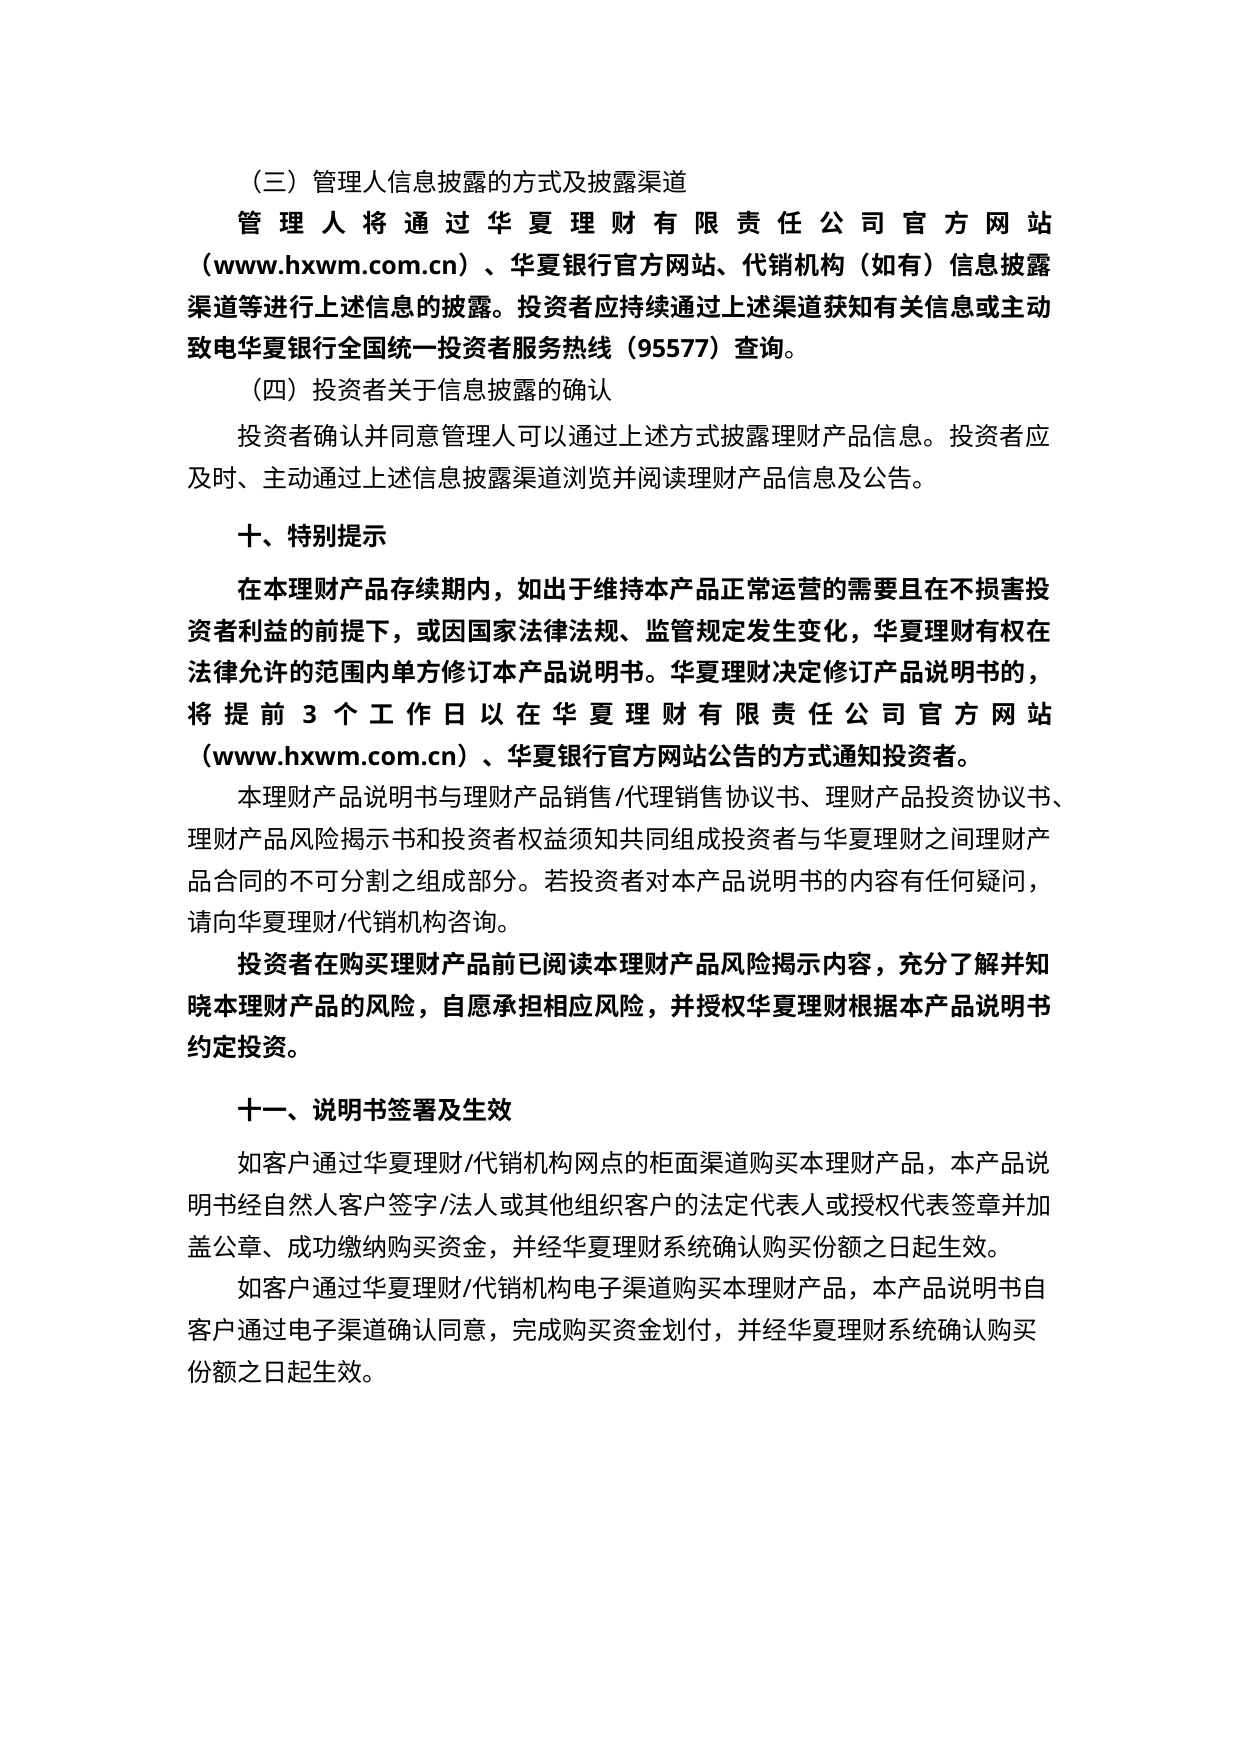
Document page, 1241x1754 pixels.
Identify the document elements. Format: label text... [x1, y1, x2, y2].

text 如客户通过华夏理财/代销机构网点的柜面渠道购买本理财产品，本产品说明书经自然人客户签字/法人或其他组织客户的法定代表人或授权代表签章并加盖公章、成功缴纳购买资金，并经华夏理财系统确认购买份额之日起生效。 [187, 1144, 1053, 1263]
text 十一、说明书签署及生效 [187, 1086, 1053, 1127]
text 在本理财产品存续期内，如出于维持本产品正常运营的需要且在不损害投资者利益的前提下，或因国家法律法规、监管规定发生变化，华夏理财有权在法律允许的范围内单方修订本产品说明书。华夏理财决定修订产品说明书的，将提前3个工作日以在华夏理财有限责任公司官方网站（www.hxwm.com.cn）、华夏银行官方网站公告的方式通知投资者。 [187, 569, 1053, 772]
text 投资者确认并同意管理人可以通过上述方式披露理财产品信息。投资者应及时、主动通过上述信息披露渠道浏览并阅读理财产品信息及公告。 [187, 412, 1053, 495]
text 本理财产品说明书与理财产品销售/代理销售协议书、理财产品投资协议书、理财产品风险揭示书和投资者权益须知共同组成投资者与华夏理财之间理财产品合同的不可分割之组成部分。若投资者对本产品说明书的内容有任何疑问，请向华夏理财/代销机构咨询。 [187, 778, 1053, 939]
text （四）投资者关于信息披露的确认 [187, 370, 1053, 407]
text 投资者在购买理财产品前已阅读本理财产品风险揭示内容，充分了解并知晓本理财产品的风险，自愿承担相应风险，并授权华夏理财根据本产品说明书约定投资。 [187, 944, 1053, 1064]
text 十、特别提示 [187, 512, 1053, 553]
text 如客户通过华夏理财/代销机构电子渠道购买本理财产品，本产品说明书自客户通过电子渠道确认同意，完成购买资金划付，并经华夏理财系统确认购买份额之日起生效。 [187, 1269, 1053, 1388]
text （三）管理人信息披露的方式及披露渠道 [187, 162, 1053, 198]
text 管理人将通过华夏理财有限责任公司官方网站（www.hxwm.com.cn）、华夏银行官方网站、代销机构（如有）信息披露渠道等进行上述信息的披露。投资者应持续通过上述渠道获知有关信息或主动致电华夏银行全国统一投资者服务热线（95577）查询。 [187, 204, 1053, 365]
